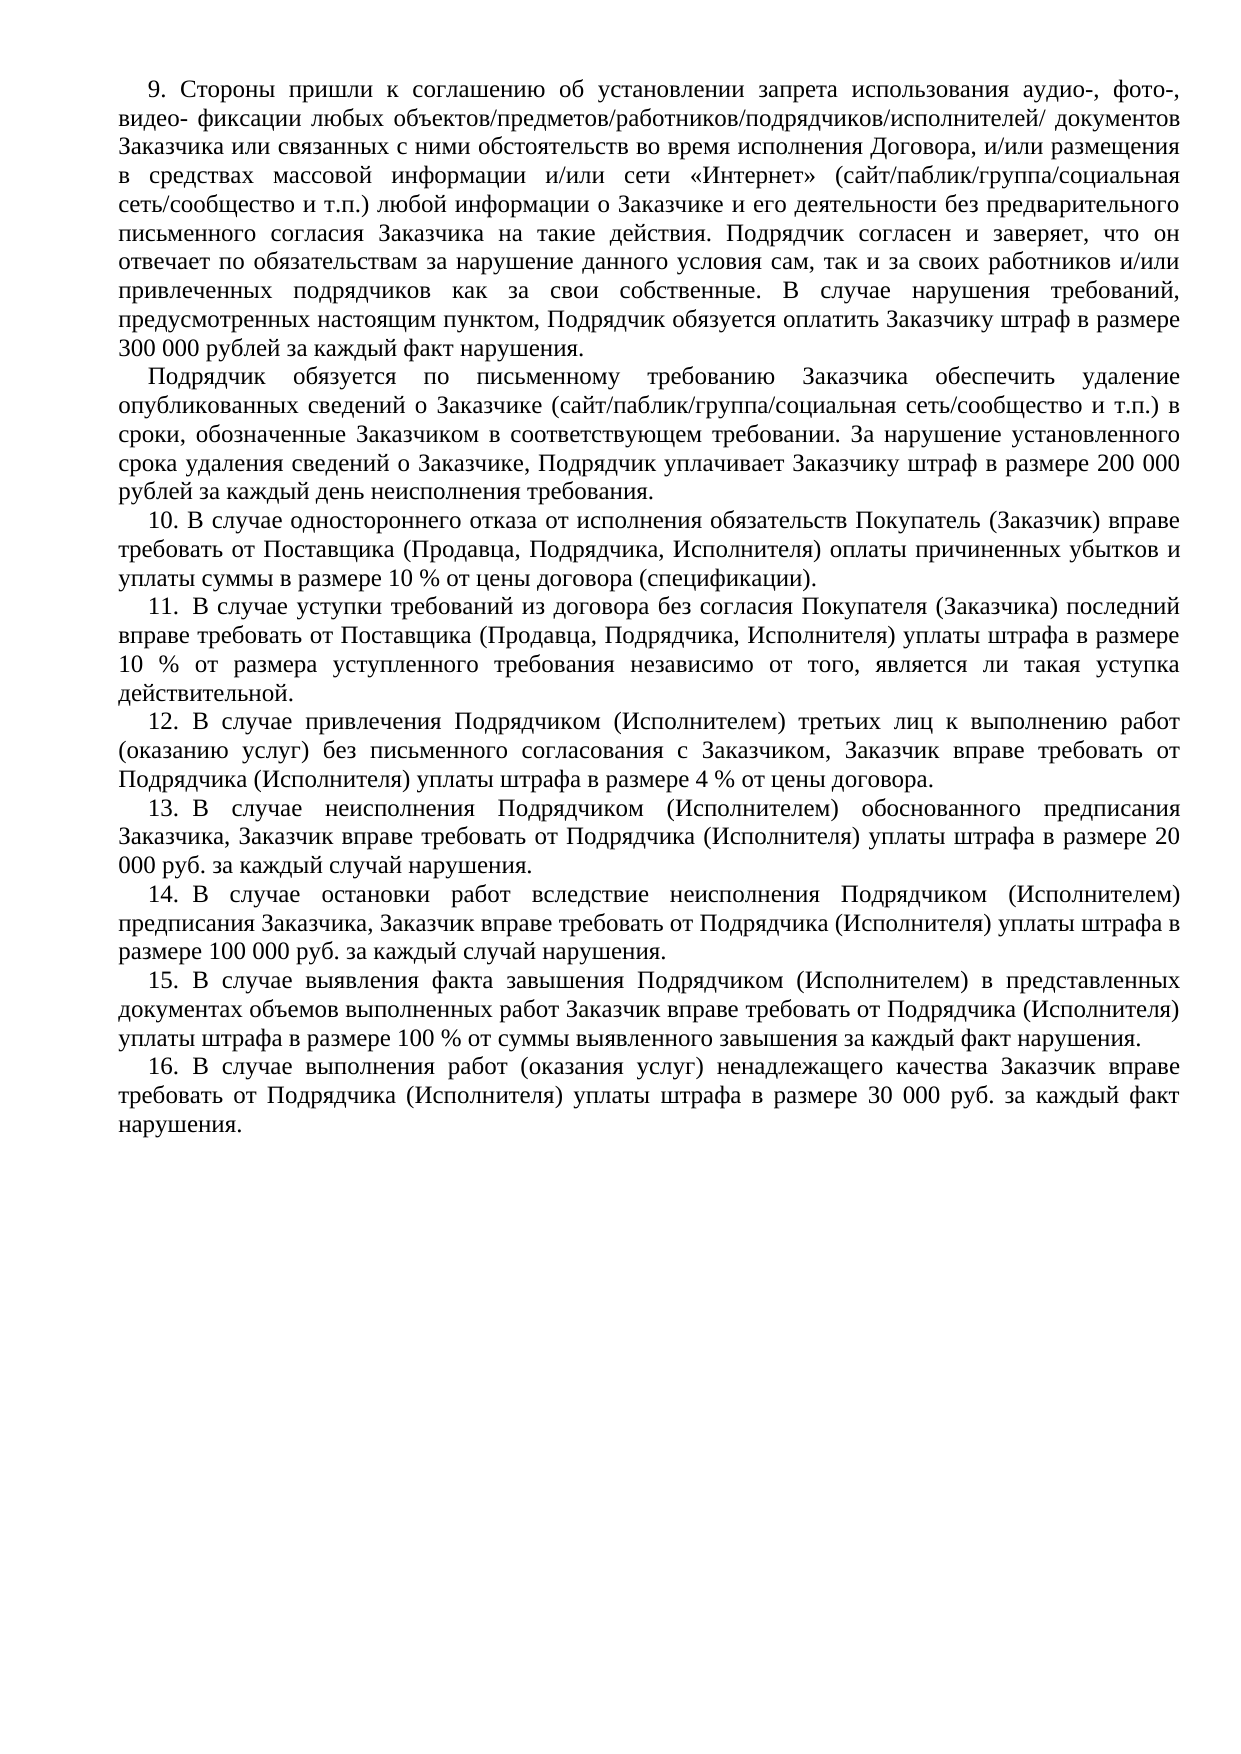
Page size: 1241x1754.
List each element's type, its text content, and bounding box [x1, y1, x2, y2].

list В случае остановки работ вследствие неисполнения Подрядчиком (Исполнителем) предписания Заказчика, Заказчик вправе требовать от Подрядчика (Исполнителя) уплаты штрафа в размере 100 000 руб. за каждый случай нарушения. [118, 879, 1181, 965]
text 10. В случае одностороннего отказа от исполнения обязательств Покупатель (Заказчик) вправе требовать от Поставщика (Продавца, Подрядчика, Исполнителя) оплаты причиненных убытков и уплаты суммы в размере 10 % от цены договора (спецификации). [118, 505, 1181, 591]
text 9. Стороны пришли к соглашению об установлении запрета использования аудио-, фото-, видео- фиксации любых объектов/предметов/работников/подрядчиков/исполнителей/ документов Заказчика или связанных с ними обстоятельств во время исполнения Договора, и/или размещения в средствах массовой информации и/или сети «Интернет» (сайт/паблик/группа/социальная сеть/сообщество и т.п.) любой информации о Заказчике и его деятельности без предварительного письменного согласия Заказчика на такие действия. Подрядчик согласен и заверяет, что он отвечает по обязательствам за нарушение данного условия сам, так и за своих работников и/или привлеченных подрядчиков как за свои собственные. В случае нарушения требований, предусмотренных настоящим пунктом, Подрядчик обязуется оплатить Заказчику штраф в размере 300 000 рублей за каждый факт нарушения. [118, 74, 1181, 361]
text Подрядчик обязуется по письменному требованию Заказчика обеспечить удаление опубликованных сведений о Заказчике (сайт/паблик/группа/социальная сеть/сообщество и т.п.) в сроки, обозначенные Заказчиком в соответствующем требовании. За нарушение установленного срока удаления сведений о Заказчике, Подрядчик уплачивает Заказчику штраф в размере 200 000 рублей за каждый день неисполнения требования. [118, 361, 1181, 505]
list В случае неисполнения Подрядчиком (Исполнителем) обоснованного предписания Заказчика, Заказчик вправе требовать от Подрядчика (Исполнителя) уплаты штрафа в размере 20 000 руб. за каждый случай нарушения. [118, 793, 1181, 879]
list В случае привлечения Подрядчиком (Исполнителем) третьих лиц к выполнению работ (оказанию услуг) без письменного согласования с Заказчиком, Заказчик вправе требовать от Подрядчика (Исполнителя) уплаты штрафа в размере 4 % от цены договора. [118, 706, 1181, 793]
list В случае выполнения работ (оказания услуг) ненадлежащего качества Заказчик вправе требовать от Подрядчика (Исполнителя) уплаты штрафа в размере 30 000 руб. за каждый факт нарушения. [118, 1051, 1181, 1138]
list В случае уступки требований из договора без согласия Покупателя (Заказчика) последний вправе требовать от Поставщика (Продавца, Подрядчика, Исполнителя) уплаты штрафа в размере 10 % от размера уступленного требования независимо от того, является ли такая уступка действительной. [118, 591, 1181, 706]
list В случае выявления факта завышения Подрядчиком (Исполнителем) в представленных документах объемов выполненных работ Заказчик вправе требовать от Подрядчика (Исполнителя) уплаты штрафа в размере 100 % от суммы выявленного завышения за каждый факт нарушения. [118, 965, 1181, 1051]
